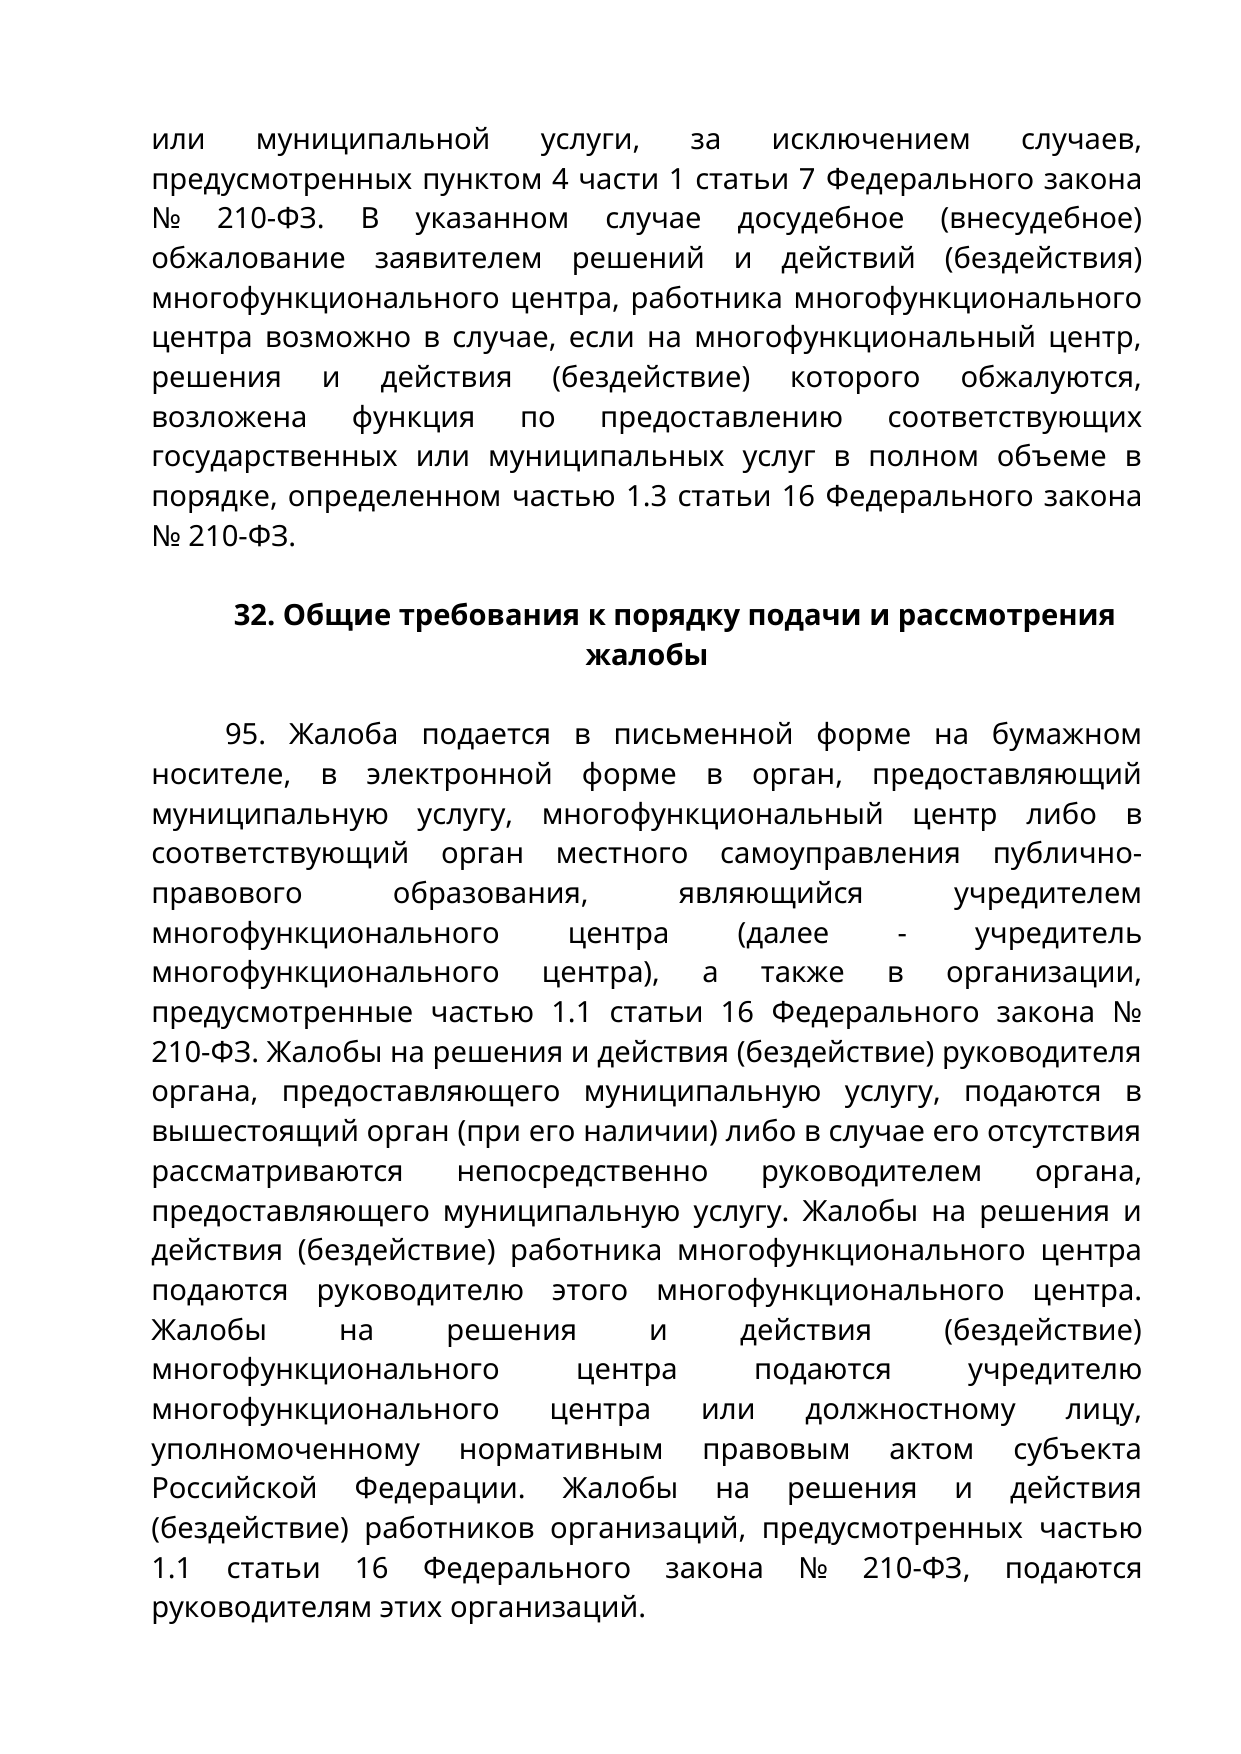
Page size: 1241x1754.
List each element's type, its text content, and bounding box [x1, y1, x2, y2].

text 32. Общие требования к порядку подачи и рассмотрения жалобы [151, 594, 1143, 674]
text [151, 118, 1143, 555]
text 95. Жалоба подается в письменной форме на бумажном носителе, в электронной форме в орган, предоставляющий муниципальную услугу, многофункциональный центр либо в соответствующий орган местного самоуправления публично-правового образования, являющийся учредителем многофункционального центра (далее - учредитель многофункционального центра), а также в организации, предусмотренные частью 1.1 статьи 16 Федерального закона № 210-ФЗ. Жалобы на решения и действия (бездействие) руководителя органа, предоставляющего муниципальную услугу, подаются в вышестоящий орган (при его наличии) либо в случае его отсутствия рассматриваются непосредственно руководителем органа, предоставляющего муниципальную услугу. Жалобы на решения и действия (бездействие) работника многофункционального центра подаются руководителю этого многофункционального центра. Жалобы на решения и действия (бездействие) многофункционального центра подаются учредителю многофункционального центра или должностному лицу, уполномоченному нормативным правовым актом субъекта Российской Федерации. Жалобы на решения и действия (бездействие) работников организаций, предусмотренных частью 1.1 статьи 16 Федерального закона № 210-ФЗ, подаются руководителям этих организаций. [151, 713, 1143, 1626]
